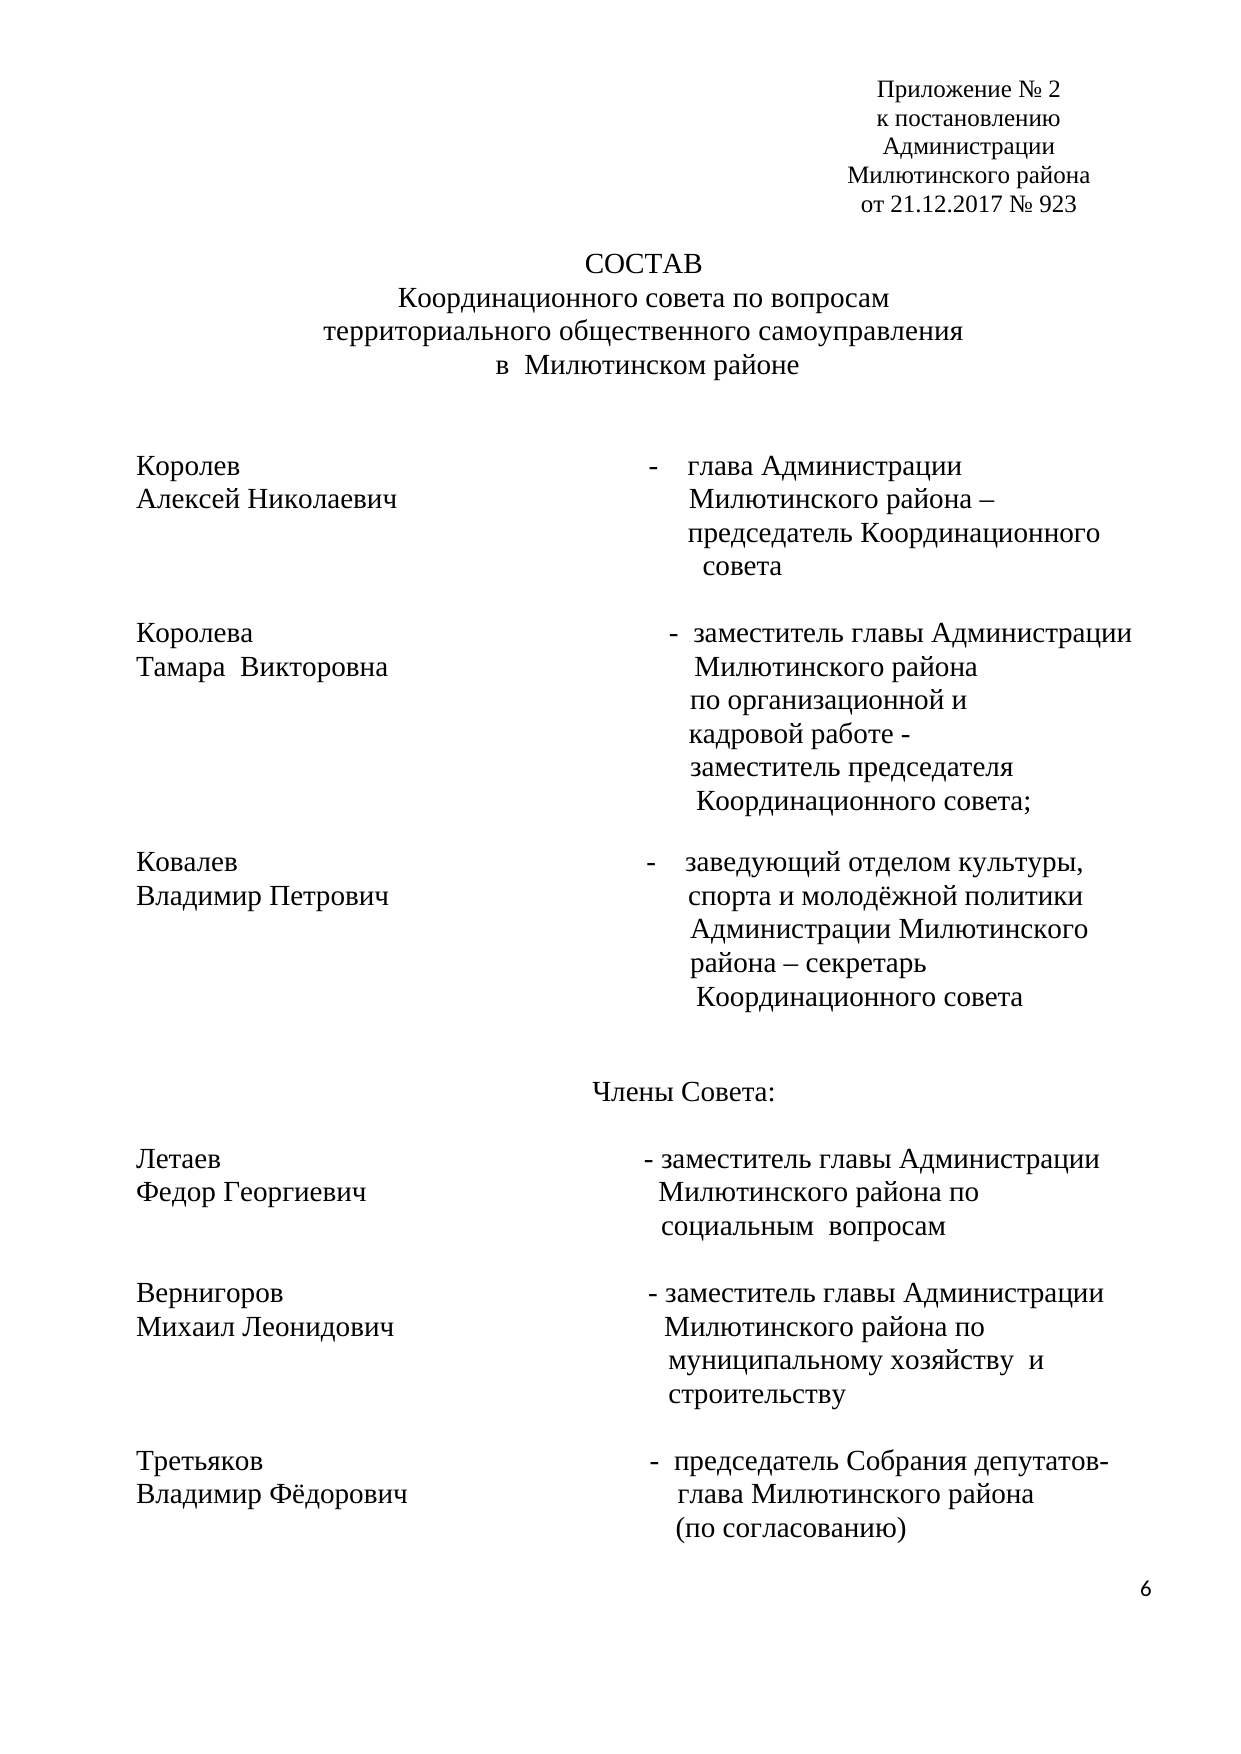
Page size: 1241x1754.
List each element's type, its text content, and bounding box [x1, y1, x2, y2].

text муниципальному хозяйству и [136, 1342, 1152, 1376]
text кадровой работе - [136, 716, 1152, 749]
text председатель Координационного [136, 515, 1152, 548]
text Михаил Леонидович Милютинского района по [136, 1309, 1152, 1342]
text по организационной и [136, 682, 1152, 716]
text Королев - глава Администрации [136, 448, 1152, 481]
text Приложение № 2 [786, 74, 1152, 103]
text Владимир Фёдорович глава Милютинского района [136, 1476, 1152, 1510]
text строительству [136, 1376, 1152, 1409]
text территориального общественного самоуправления [136, 313, 1152, 347]
text социальным вопросам [136, 1208, 1152, 1242]
text от 21.12.2017 № 923 [786, 189, 1152, 218]
text Ковалев - заведующий отделом культуры, [136, 844, 1152, 878]
text Федор Георгиевич Милютинского района по [136, 1174, 1152, 1208]
text Алексей Николаевич Милютинского района – [136, 481, 1152, 515]
text Координационного совета; [136, 783, 1152, 817]
text заместитель председателя [136, 749, 1152, 783]
text в Милютинском районе [136, 347, 1152, 381]
text Члены Совета: [136, 1074, 1152, 1107]
text района – секретарь Координационного совета [136, 945, 1152, 1012]
text Королева - заместитель главы Администрации [136, 615, 1196, 649]
text Администрации Милютинского [136, 912, 1152, 945]
text к постановлению [786, 103, 1152, 131]
text совета [136, 548, 1152, 582]
text СОСТАВ [136, 246, 1152, 280]
text Летаев - заместитель главы Администрации [136, 1141, 1152, 1174]
text Милютинского района [786, 160, 1152, 189]
text Владимир Петрович спорта и молодёжной политики [136, 878, 1152, 912]
text Координационного совета по вопросам [136, 280, 1152, 313]
text Вернигоров - заместитель главы Администрации [136, 1275, 1152, 1309]
text Третьяков - председатель Собрания депутатов- [136, 1443, 1152, 1476]
text Тамара Викторовна Милютинского района [136, 649, 1152, 682]
text (по согласованию) [136, 1510, 1152, 1543]
text Администрации [786, 131, 1152, 160]
